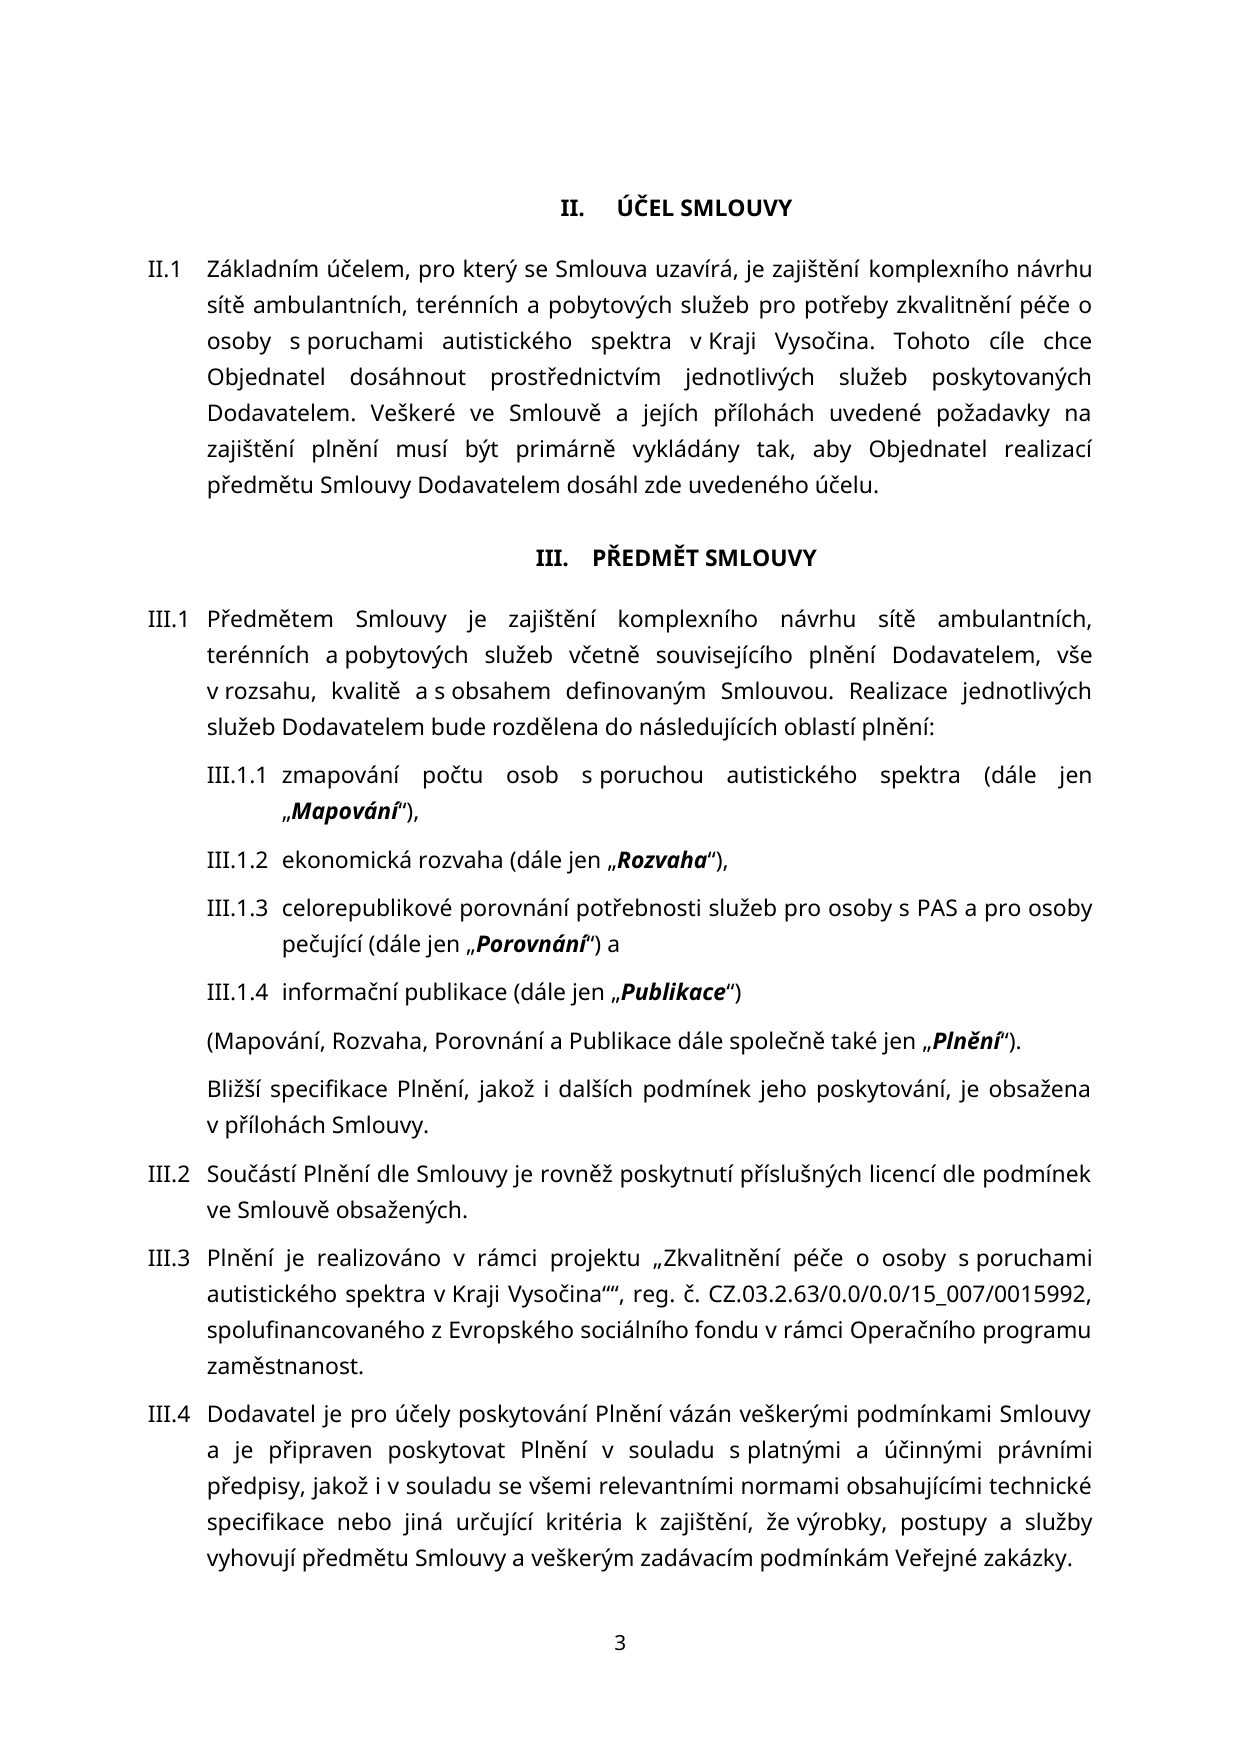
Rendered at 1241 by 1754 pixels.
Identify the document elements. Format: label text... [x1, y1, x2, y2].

list Součástí Plnění dle Smlouvy je rovněž poskytnutí příslušných licencí dle podmínek ve Smlouvě obsažených. [148, 1158, 1093, 1225]
list Předmětem Smlouvy je zajištění komplexního návrhu sítě ambulantních, terénních a pobytových služeb včetně souvisejícího plnění Dodavatelem, vše v rozsahu, kvalitě a s obsahem definovaným Smlouvou. Realizace jednotlivých služeb Dodavatelem bude rozdělena do následujících oblastí plnění: [148, 603, 1093, 742]
list informační publikace (dále jen „Publikace“) [207, 976, 1093, 1008]
subtitle PŘEDMĚT SMLOUVY [260, 542, 1093, 573]
list zmapování počtu osob s poruchou autistického spektra (dále jen „Mapování“), [207, 759, 1093, 826]
list Dodavatel je pro účely poskytování Plnění vázán veškerými podmínkami Smlouvy a je připraven poskytovat Plnění v souladu s platnými a účinnými právními předpisy, jakož i v souladu se všemi relevantními normami obsahujícími technické specifikace nebo jiná určující kritéria k zajištění, že výrobky, postupy a služby vyhovují předmětu Smlouvy a veškerým zadávacím podmínkám Veřejné zakázky. [148, 1398, 1093, 1573]
list celorepublikové porovnání potřebnosti služeb pro osoby s PAS a pro osoby pečující (dále jen „Porovnání“) a [207, 892, 1093, 959]
text (Mapování, Rozvaha, Porovnání a Publikace dále společně také jen „Plnění“). [207, 1025, 1093, 1056]
list ekonomická rozvaha (dále jen „Rozvaha“), [207, 843, 1093, 875]
list Základním účelem, pro který se Smlouva uzavírá, je zajištění komplexního návrhu sítě ambulantních, terénních a pobytových služeb pro potřeby zkvalitnění péče o osoby s poruchami autistického spektra v Kraji Vysočina. Tohoto cíle chce Objednatel dosáhnout prostřednictvím jednotlivých služeb poskytovaných Dodavatelem. Veškeré ve Smlouvě a jejích přílohách uvedené požadavky na zajištění plnění musí být primárně vykládány tak, aby Objednatel realizací předmětu Smlouvy Dodavatelem dosáhl zde uvedeného účelu. [148, 253, 1093, 500]
list Plnění je realizováno v rámci projektu „Zkvalitnění péče o osoby s poruchami autistického spektra v Kraji Vysočina““, reg. č. CZ.03.2.63/0.0/0.0/15_007/0015992, spolufinancovaného z Evropského sociálního fondu v rámci Operačního programu zaměstnanost. [148, 1242, 1093, 1381]
subtitle ÚČEL SMLOUVY [260, 192, 1093, 223]
text Bližší specifikace Plnění, jakož i dalších podmínek jeho poskytování, je obsažena v přílohách Smlouvy. [207, 1073, 1093, 1140]
